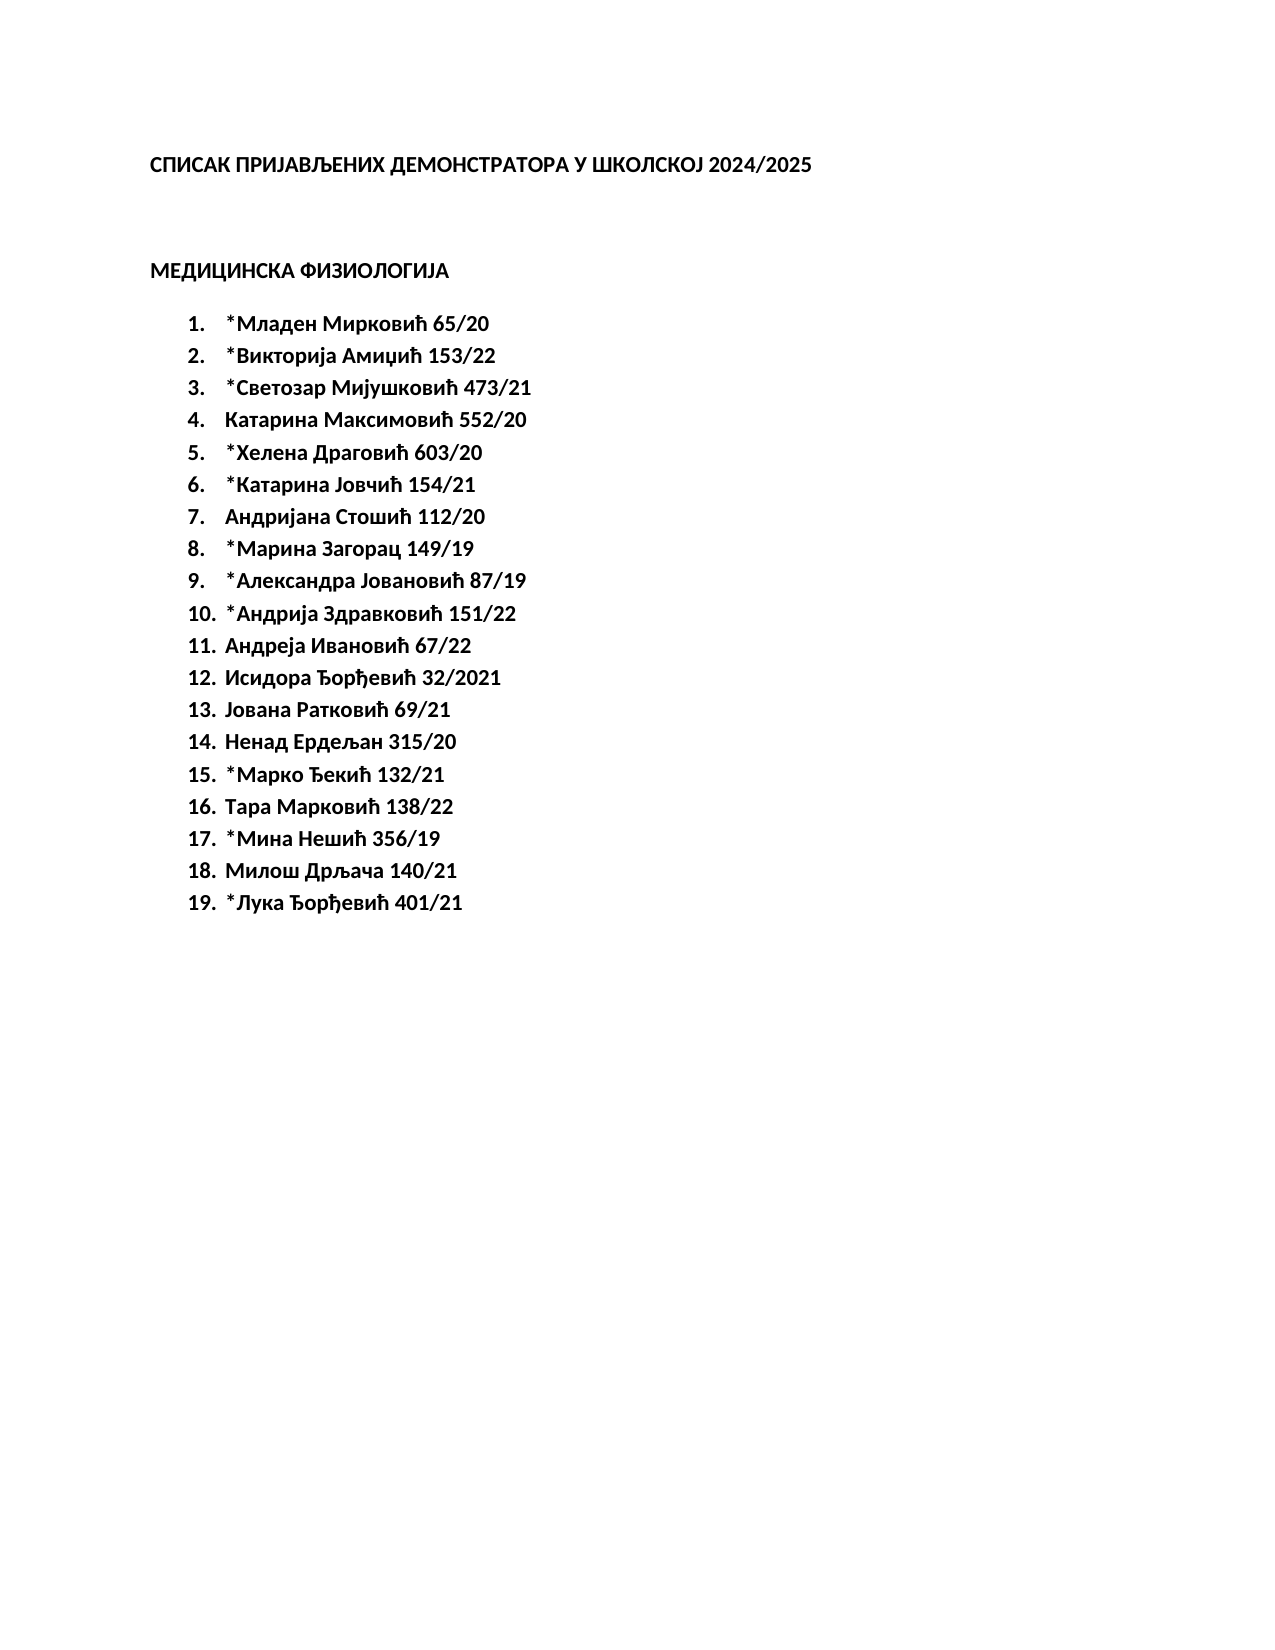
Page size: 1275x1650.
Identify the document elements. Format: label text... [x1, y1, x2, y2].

list Исидора Ђорђевић 32/2021 [187, 663, 1125, 691]
list Јована Ратковић 69/21 [187, 695, 1125, 723]
list *Александра Јовановић 87/19 [187, 567, 1125, 594]
list *Андрија Здравковић 151/22 [187, 599, 1125, 627]
list Андреја Ивановић 67/22 [187, 631, 1125, 659]
list *Марина Загорац 149/19 [187, 534, 1125, 562]
list Катарина Максимовић 552/20 [187, 406, 1125, 434]
list *Хелена Драговић 603/20 [187, 438, 1125, 466]
list *Светозар Мијушковић 473/21 [187, 373, 1125, 401]
list *Марко Ђекић 132/21 [187, 760, 1125, 788]
text СПИСАК ПРИЈАВЉЕНИХ ДЕМОНСТРАТОРА У ШКОЛСКОЈ 2024/2025 [150, 150, 1125, 178]
text МЕДИЦИНСКА ФИЗИОЛОГИЈА [150, 256, 1125, 284]
list Ненад Ердељан 315/20 [187, 727, 1125, 756]
list *Катарина Јовчић 154/21 [187, 470, 1125, 498]
list Тара Марковић 138/22 [187, 792, 1125, 820]
list Милош Дрљача 140/21 [187, 856, 1125, 884]
list Андријана Стошић 112/20 [187, 502, 1125, 530]
list *Викторија Амиџић 153/22 [187, 341, 1125, 369]
list *Лука Ђорђевић 401/21 [187, 888, 1125, 916]
list *Мина Нешић 356/19 [187, 824, 1125, 852]
list *Младен Мирковић 65/20 [187, 309, 1125, 337]
